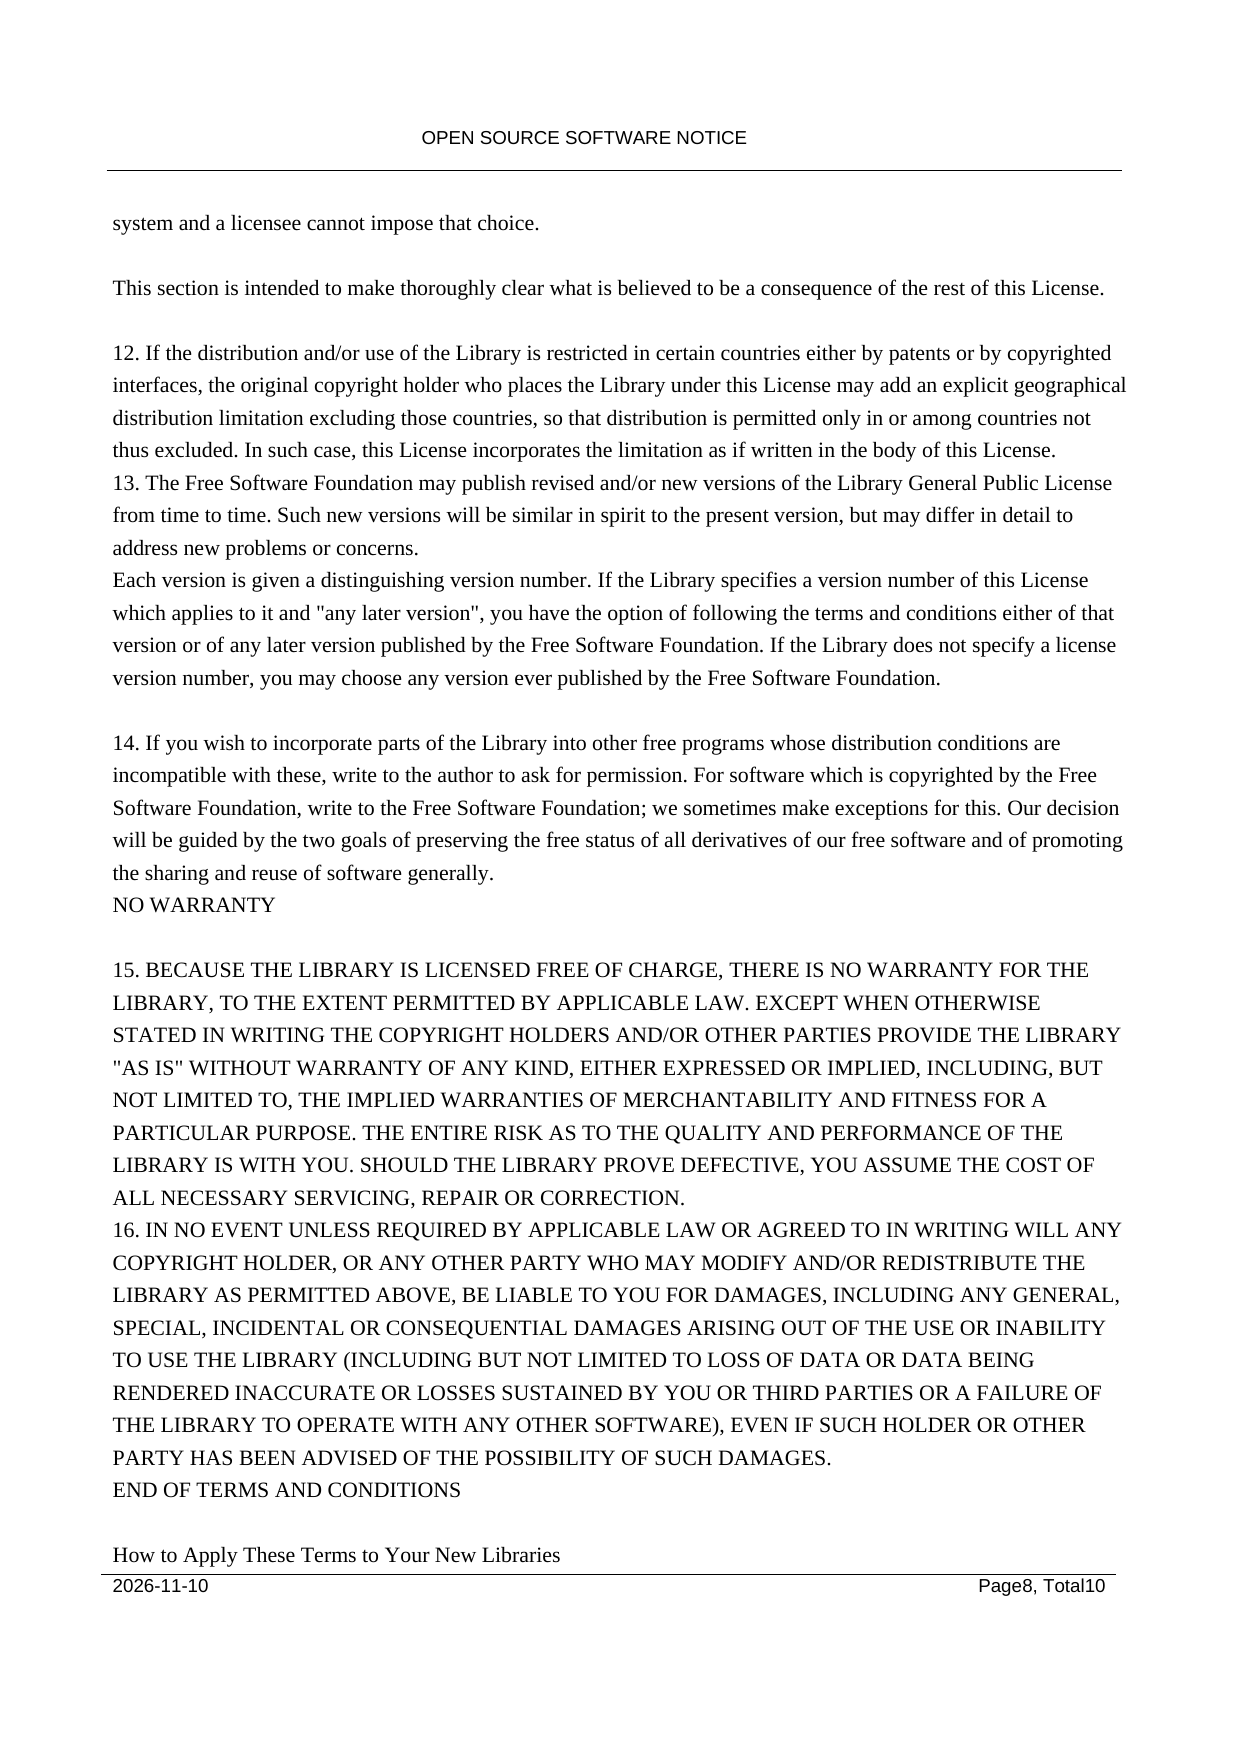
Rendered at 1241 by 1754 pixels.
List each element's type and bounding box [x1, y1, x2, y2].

text [112, 206, 1128, 1571]
